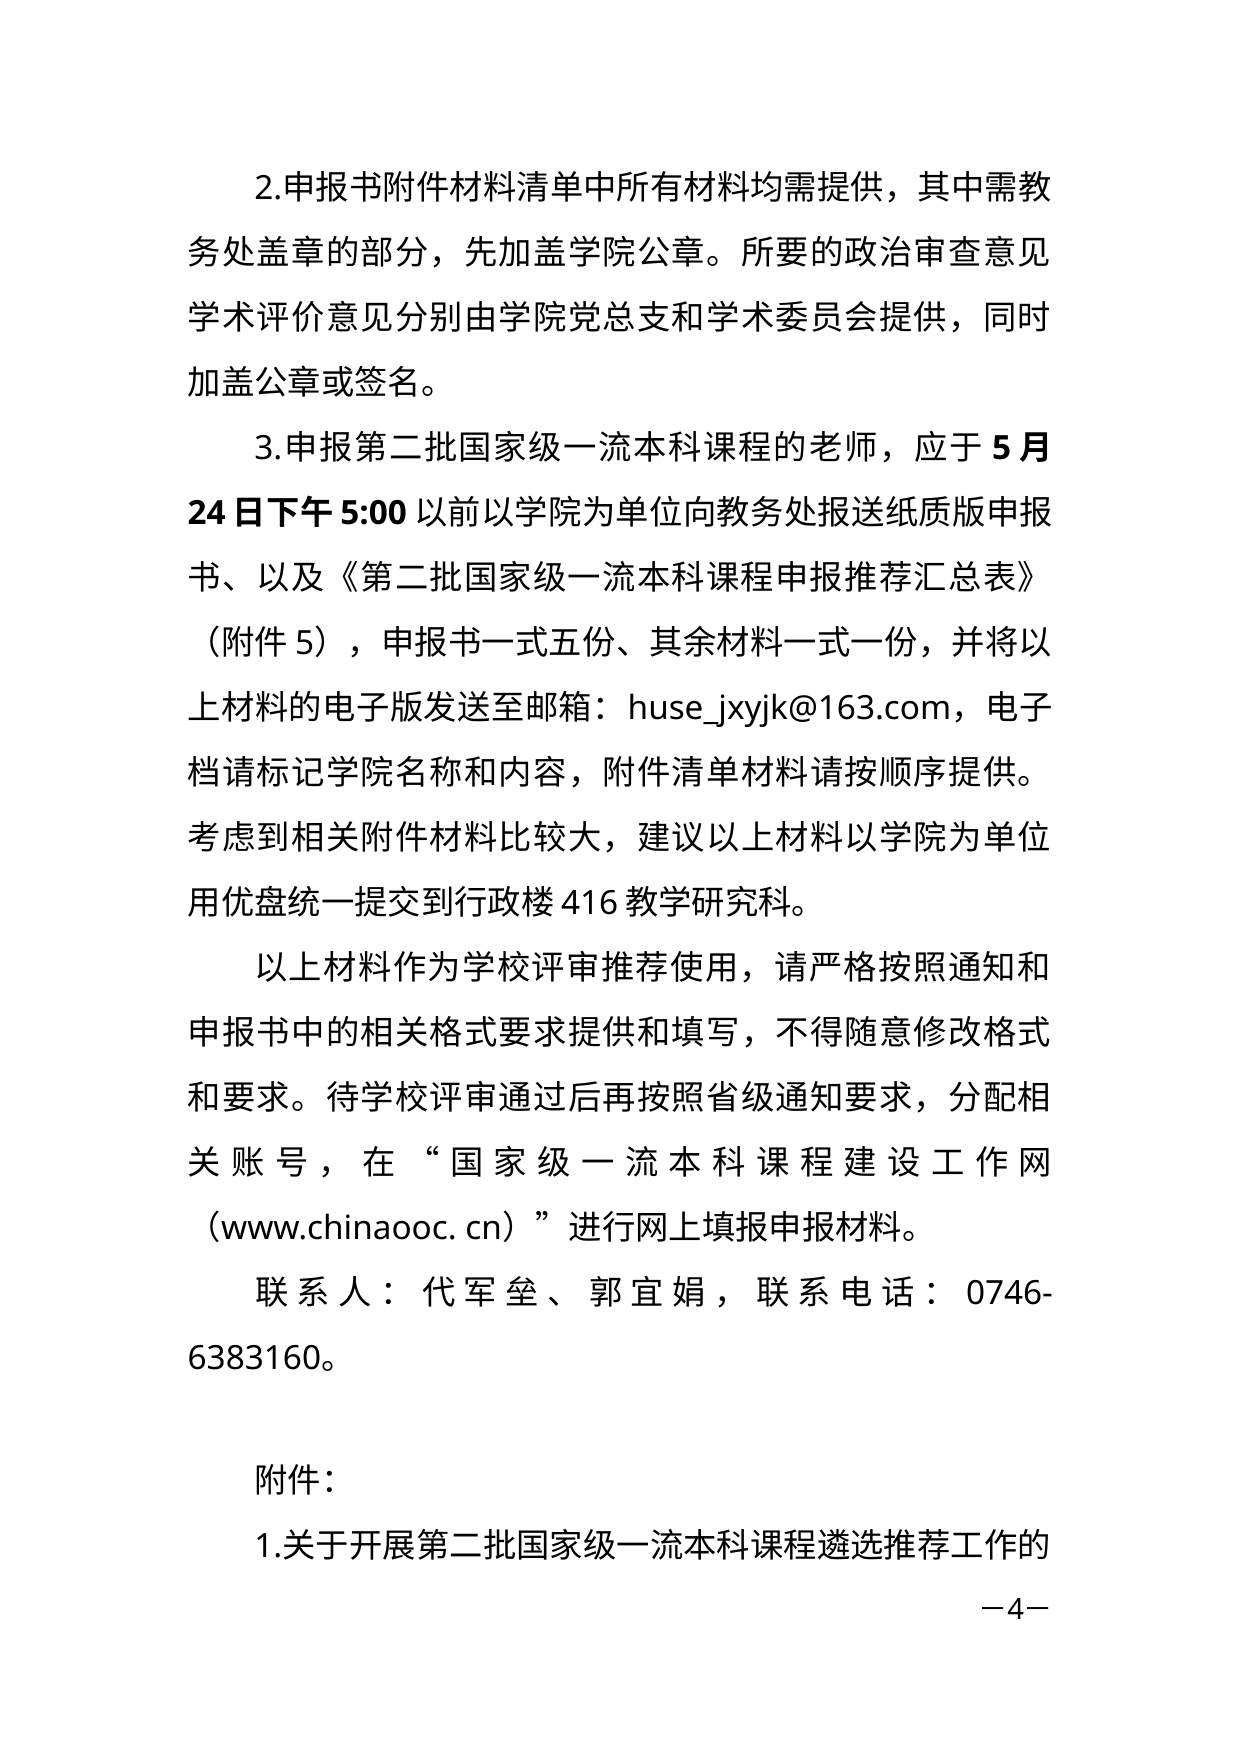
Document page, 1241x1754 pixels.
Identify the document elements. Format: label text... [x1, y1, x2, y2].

text 以上材料作为学校评审推荐使用，请严格按照通知和申报书中的相关格式要求提供和填写，不得随意修改格式和要求。待学校评审通过后再按照省级通知要求，分配相关账号，在“国家级一流本科课程建设工作网（www.chinaooc. cn）”进行网上填报申报材料。 [187, 933, 1053, 1258]
text 3.申报第二批国家级一流本科课程的老师，应于5月24日下午5:00以前以学院为单位向教务处报送纸质版申报书、以及《第二批国家级一流本科课程申报推荐汇总表》（附件5），申报书一式五份、其余材料一式一份，并将以上材料的电子版发送至邮箱：huse_jxyjk@163.com，电子档请标记学院名称和内容，附件清单材料请按顺序提供。考虑到相关附件材料比较大，建议以上材料以学院为单位，用优盘统一提交到行政楼416教学研究科。 [187, 413, 1053, 933]
text 联系人：代军垒、郭宜娟，联系电话：0746-6383160。 [187, 1258, 1053, 1388]
text 附件： [187, 1446, 1053, 1511]
text 2.申报书附件材料清单中所有材料均需提供，其中需教务处盖章的部分，先加盖学院公章。所要的政治审查意见、学术评价意见分别由学院党总支和学术委员会提供，同时加盖公章或签名。 [187, 153, 1053, 413]
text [187, 1511, 1053, 1576]
